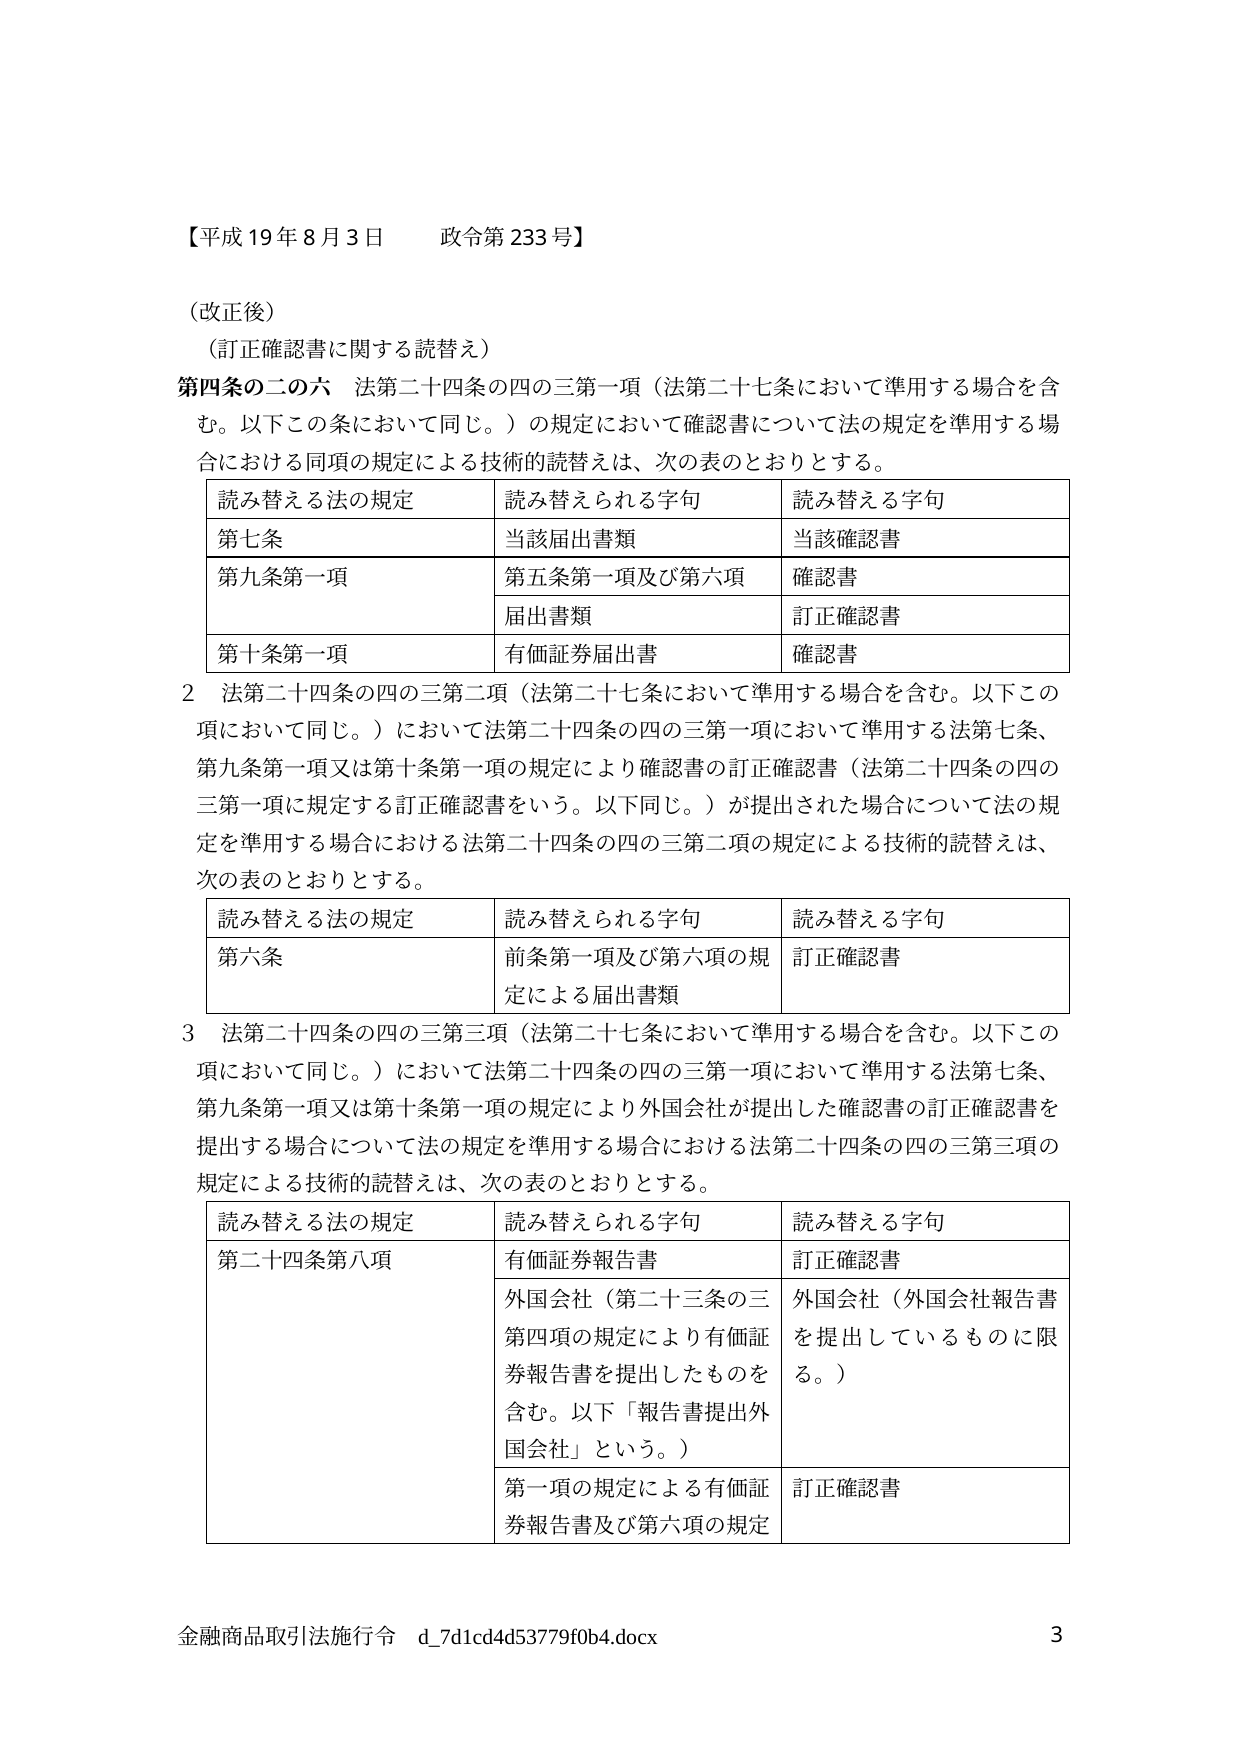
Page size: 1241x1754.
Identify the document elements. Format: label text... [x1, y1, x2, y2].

table_cell 外国会社（外国会社報告書を提出しているものに限る。） [782, 1279, 1069, 1467]
table_header 読み替える法の規定 [207, 899, 494, 937]
table_header 読み替える法の規定 [207, 480, 494, 518]
table_cell 届出書類 [495, 596, 781, 633]
table_cell 外国会社（第二十三条の三第四項の規定により有価証券報告書を提出したものを含む。以下「報告書提出外国会社」という。） [495, 1279, 781, 1467]
table_header 読み替えられる字句 [495, 480, 781, 518]
table_cell 訂正確認書 [782, 938, 1069, 1013]
table_cell 訂正確認書 [782, 1241, 1069, 1278]
table_header 読み替える字句 [782, 899, 1069, 937]
table_header 読み替えられる字句 [495, 1202, 781, 1240]
table_cell 第十条第一項 [207, 635, 494, 672]
table_cell 訂正確認書 [782, 1468, 1069, 1543]
table_cell 訂正確認書 [782, 596, 1069, 633]
table_header 読み替えられる字句 [495, 899, 781, 937]
table_header 読み替える字句 [782, 1202, 1069, 1240]
text ３ 法第二十四条の四の三第三項（法第二十七条において準用する場合を含む。以下この項において同じ。）において法第二十四条の四の三第一項において準用する法第七条、第九条第一項又は第十条第一項の規定により外国会社が提出した確認書の訂正確認書を提出する場合について法の規定を準用する場合における法第二十四条の四の三第三項の規定による技術的読替えは、次の表のとおりとする。 [177, 1014, 1063, 1201]
table_cell 前条第一項及び第六項の規定による届出書類 [495, 938, 781, 1013]
text （訂正確認書に関する読替え） [196, 329, 1063, 367]
table_cell 当該届出書類 [495, 519, 781, 556]
table_cell 第九条第一項 [207, 558, 494, 633]
table_cell 第二十四条第八項 [207, 1241, 494, 1543]
text 【平成19年8月3日 政令第233号】 [177, 217, 1063, 254]
table_cell 有価証券報告書 [495, 1241, 781, 1278]
table_cell 確認書 [782, 635, 1069, 672]
table_cell 第六条 [207, 938, 494, 1013]
table_cell 第七条 [207, 519, 494, 556]
table_cell 第五条第一項及び第六項 [495, 558, 781, 595]
table_cell 有価証券届出書 [495, 635, 781, 672]
table_cell 確認書 [782, 558, 1069, 595]
table_header 読み替える法の規定 [207, 1202, 494, 1240]
table_header 読み替える字句 [782, 480, 1069, 518]
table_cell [495, 1468, 781, 1543]
text 第四条の二の六 法第二十四条の四の三第一項（法第二十七条において準用する場合を含む。以下この条において同じ。）の規定において確認書について法の規定を準用する場合における同項の規定による技術的読替えは、次の表のとおりとする。 [177, 367, 1063, 479]
text ２ 法第二十四条の四の三第二項（法第二十七条において準用する場合を含む。以下この項において同じ。）において法第二十四条の四の三第一項において準用する法第七条、第九条第一項又は第十条第一項の規定により確認書の訂正確認書（法第二十四条の四の三第一項に規定する訂正確認書をいう。以下同じ。）が提出された場合について法の規定を準用する場合における法第二十四条の四の三第二項の規定による技術的読替えは、次の表のとおりとする。 [177, 673, 1063, 898]
table_cell 当該確認書 [782, 519, 1069, 556]
text （改正後） [177, 292, 1063, 329]
